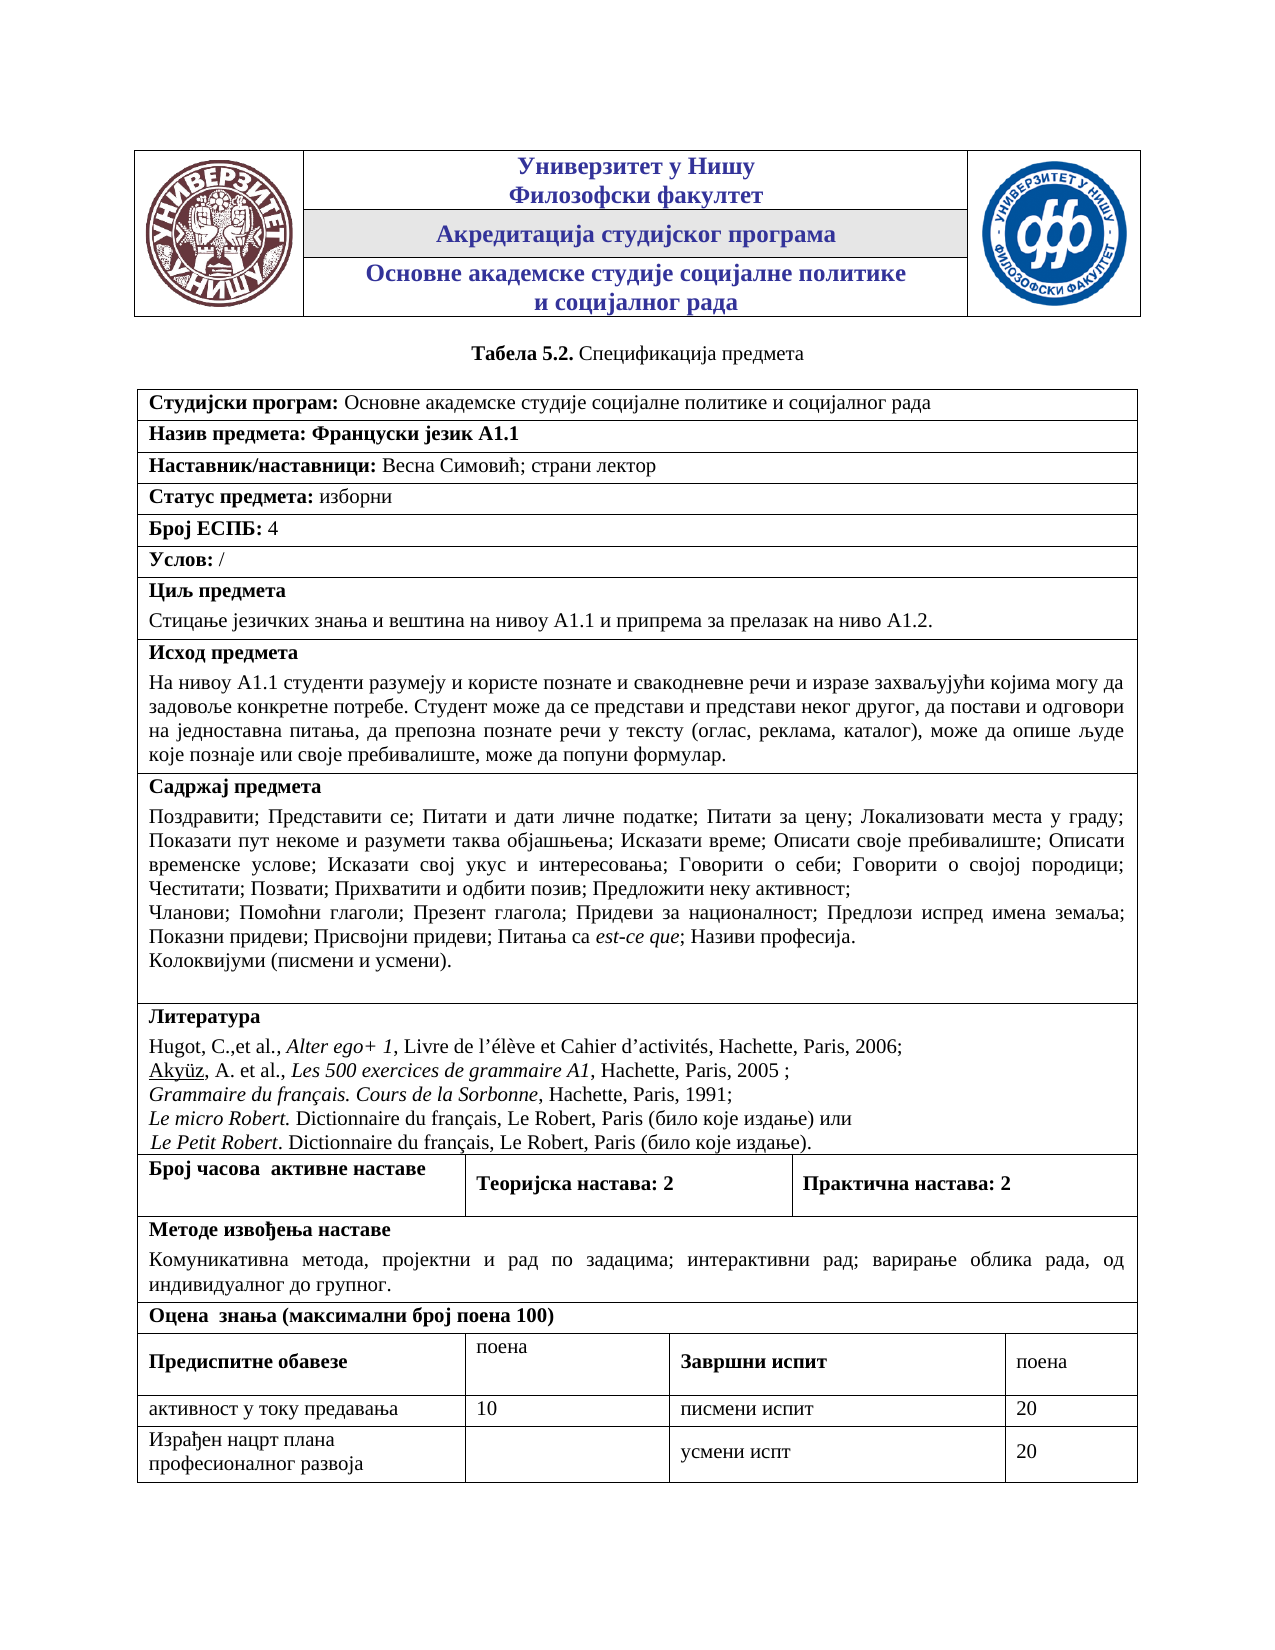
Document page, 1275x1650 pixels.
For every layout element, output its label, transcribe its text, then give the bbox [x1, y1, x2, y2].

table_cell Основне академске студије социјалне политике и социјалног рада [304, 258, 967, 316]
table_cell Теоријска настава: 2 [466, 1155, 792, 1216]
table_cell Оцена знања (максимални број поена 100) [138, 1303, 1137, 1333]
table_cell Број ЕСПБ: 4 [138, 515, 1137, 546]
table_cell 20 [1006, 1427, 1137, 1482]
text Табела 5.2. Спецификација предмета [150, 341, 1125, 365]
table_cell Литература Hugot, C.,et al., Alter ego+ 1, Livre de l’élève et Cahier d’activités, Hachette, Paris, 2006; Akyüz, A. et al., Les 500 exercices de grammaire A1, Hachette, Paris, 2005 ; Grammaire du français. Cours de la Sorbonne, Hachette, Paris, 1991; Le micro Robert. Dictionnaire du français, Le Robert, Paris (било које издање) или Le Petit Robert. Dictionnaire du français, Le Robert, Paris (било које издање). [138, 1004, 1137, 1154]
table_cell Статус предмета: изборни [138, 484, 1137, 514]
table_header Универзитет у Нишу Филозофски факултет [304, 151, 967, 208]
table_cell 10 [466, 1396, 669, 1426]
table_cell поена [466, 1334, 669, 1395]
table_header [135, 151, 303, 316]
table_cell Број часова активне наставе [138, 1155, 465, 1216]
table_header Студијски програм: Основне академске студије социјалне политике и социјалног рада [138, 390, 1137, 420]
table_cell Акредитација студијског програма [304, 210, 967, 257]
table_cell поена [1006, 1334, 1137, 1395]
table_cell Наставник/наставници: Весна Симовић; страни лектор [138, 453, 1137, 483]
table_cell Циљ предмета Стицање језичких знања и вештина на нивоу А1.1 и припрема за прелазак на ниво А1.2. [138, 578, 1137, 639]
table_cell писмени испит [670, 1396, 1005, 1426]
table_cell 20 [1006, 1396, 1137, 1426]
table_cell Назив предмета: Француски језик А1.1 [138, 421, 1137, 452]
table_cell Методе извођења наставе Комуникативна метода, пројектни и рад по задацима; интерактивни рад; варирање облика рада, од индивидуалног до групног. [138, 1217, 1137, 1302]
table_cell Услов: / [138, 547, 1137, 577]
table_cell Предиспитне обавезе [138, 1334, 465, 1395]
table_cell [466, 1427, 669, 1482]
table_cell Практична настава: 2 [793, 1155, 1137, 1216]
table_cell Завршни испит [670, 1334, 1005, 1395]
picture [145, 160, 293, 307]
table_cell усмени испт [670, 1427, 1005, 1482]
table_cell Садржај предмета Поздравити; Представити се; Питати и дати личне податке; Питати за цену; Локализовати места у граду; Показати пут некоме и разумети таква објашњења; Исказати време; Описати своје пребивалиште; Описати временске услове; Исказати свој укус и интересовања; Говорити о себи; Говорити о својој породици; Честитати; Позвати; Прихватити и одбити позив; Предложити неку активност; Чланови; Помоћни глаголи; Презент глагола; Придеви за националност; Предлози испред имена земаља; Показни придеви; Присвојни придеви; Питања са est-ce que; Називи професија. Колоквијуми (писмени и усмени). [138, 774, 1137, 1003]
table_cell Израђен нацрт плана професионалног развоја [138, 1427, 465, 1482]
table_cell Исход предмета На нивоу А1.1 студенти разумеју и користе познате и свакодневне речи и изразе захваљујући којима могу да задовоље конкретне потребе. Студент може да се представи и представи неког другог, да постави и одговори на једноставна питања, да препозна познате речи у тексту (оглас, реклама, каталог), може да опише људе које познаје или своје пребивалиште, може да попуни формулар. [138, 640, 1137, 773]
picture [979, 158, 1130, 309]
table_header [968, 151, 1140, 316]
table_cell активност у току предавања [138, 1396, 465, 1426]
